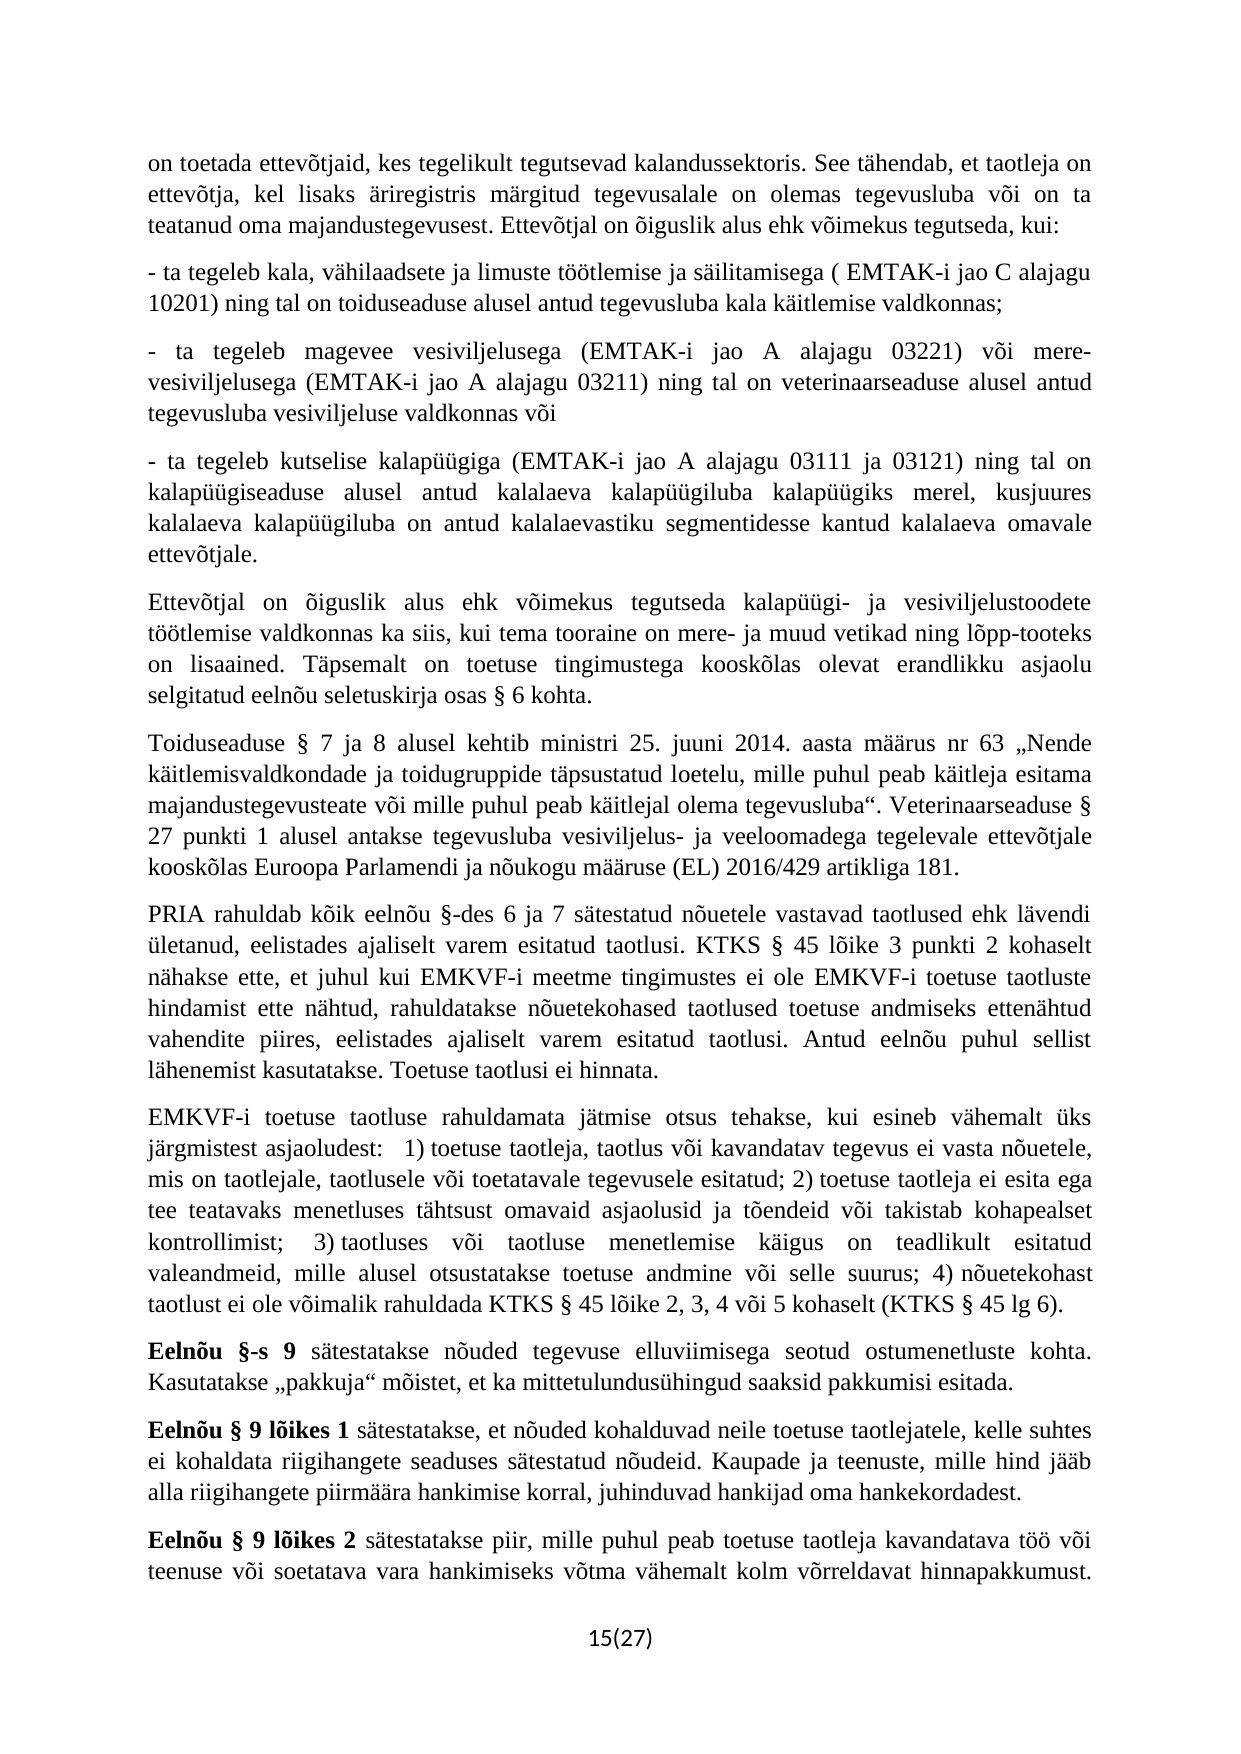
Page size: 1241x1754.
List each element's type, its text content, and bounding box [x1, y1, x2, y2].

text Toiduseaduse § 7 ja 8 alusel kehtib ministri 25. juuni 2014. aasta määrus nr 63 „Nende käitlemisvaldkondade ja toidugruppide täpsustatud loetelu, mille puhul peab käitleja esitama majandustegevusteate või mille puhul peab käitlejal olema tegevusluba“. Veterinaarseaduse § 27 punkti 1 alusel antakse tegevusluba vesiviljelus- ja veeloomadega tegelevale ettevõtjale kooskõlas Euroopa Parlamendi ja nõukogu määruse (EL) 2016/429 artikliga 181. [148, 728, 1093, 881]
text Eelnõu § 9 lõikes 1 sätestatakse, et nõuded kohalduvad neile toetuse taotlejatele, kelle suhtes ei kohaldata riigihangete seaduses sätestatud nõudeid. Kaupade ja teenuste, mille hind jääb alla riigihangete piirmäära hankimise korral, juhinduvad hankijad oma hankekordadest. [148, 1415, 1093, 1506]
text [148, 1525, 1093, 1585]
text - ta tegeleb kala, vähilaadsete ja limuste töötlemise ja säilitamisega ( EMTAK-i jao C alajagu 10201) ning tal on toiduseaduse alusel antud tegevusluba kala käitlemise valdkonnas; [148, 257, 1093, 317]
text - ta tegeleb kutselise kalapüügiga (EMTAK-i jao A alajagu 03111 ja 03121) ning tal on kalapüügiseaduse alusel antud kalalaeva kalapüügiluba kalapüügiks merel, kusjuures kalalaeva kalapüügiluba on antud kalalaevastiku segmentidesse kantud kalalaeva omavale ettevõtjale. [148, 446, 1093, 568]
text - ta tegeleb magevee vesiviljelusega (EMTAK-i jao A alajagu 03221) või mere-vesiviljelusega (EMTAK-i jao A alajagu 03211) ning tal on veterinaarseaduse alusel antud tegevusluba vesiviljeluse valdkonnas või [148, 336, 1093, 427]
text Ettevõtjal on õiguslik alus ehk võimekus tegutseda kalapüügi- ja vesiviljelustoodete töötlemise valdkonnas ka siis, kui tema tooraine on mere- ja muud vetikad ning lõpp-tooteks on lisaained. Täpsemalt on toetuse tingimustega kooskõlas olevat erandlikku asjaolu selgitatud eelnõu seletuskirja osas § 6 kohta. [148, 587, 1093, 709]
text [148, 148, 1093, 238]
text Eelnõu §-s 9 sätestatakse nõuded tegevuse elluviimisega seotud ostumenetluste kohta. Kasutatakse „pakkuja“ mõistet, et ka mittetulundusühingud saaksid pakkumisi esitada. [148, 1336, 1093, 1396]
text EMKVF-i toetuse taotluse rahuldamata jätmise otsus tehakse, kui esineb vähemalt üks järgmistest asjaoludest: 1) toetuse taotleja, taotlus või kavandatav tegevus ei vasta nõuetele, mis on taotlejale, taotlusele või toetatavale tegevusele esitatud; 2) toetuse taotleja ei esita ega tee teatavaks menetluses tähtsust omavaid asjaolusid ja tõendeid või takistab kohapealset kontrollimist; 3) taotluses või taotluse menetlemise käigus on teadlikult esitatud valeandmeid, mille alusel otsustatakse toetuse andmine või selle suurus; 4) nõuetekohast taotlust ei ole võimalik rahuldada KTKS § 45 lõike 2, 3, 4 või 5 kohaselt (KTKS § 45 lg 6). [148, 1102, 1093, 1317]
text PRIA rahuldab kõik eelnõu §-des 6 ja 7 sätestatud nõuetele vastavad taotlused ehk lävendi ületanud, eelistades ajaliselt varem esitatud taotlusi. KTKS § 45 lõike 3 punkti 2 kohaselt nähakse ette, et juhul kui EMKVF-i meetme tingimustes ei ole EMKVF-i toetuse taotluste hindamist ette nähtud, rahuldatakse nõuetekohased taotlused toetuse andmiseks ettenähtud vahendite piires, eelistades ajaliselt varem esitatud taotlusi. Antud eelnõu puhul sellist lähenemist kasutatakse. Toetuse taotlusi ei hinnata. [148, 899, 1093, 1083]
